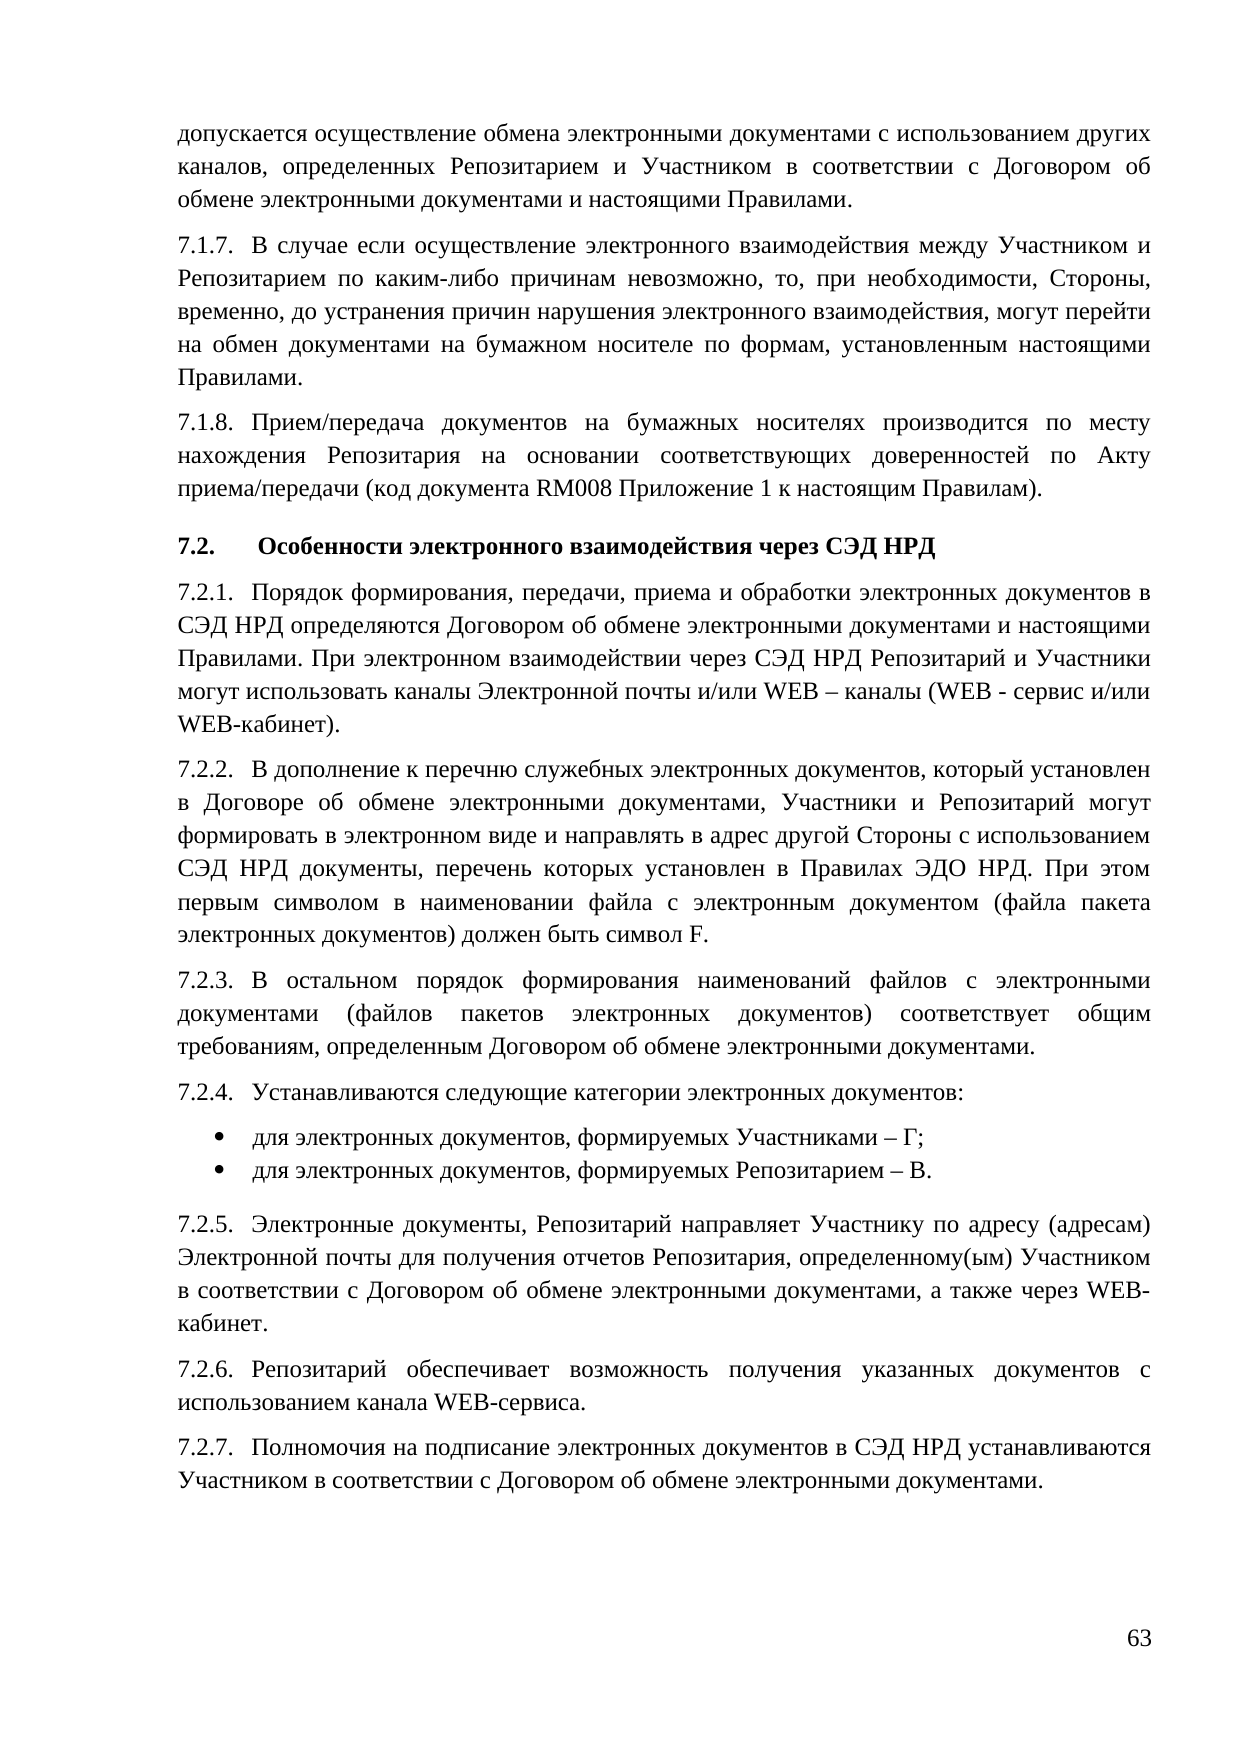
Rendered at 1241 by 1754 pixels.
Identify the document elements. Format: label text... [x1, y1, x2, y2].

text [177, 118, 1152, 213]
text 7.2.5. Электронные документы, Репозитарий направляет Участнику по адресу (адресам) Электронной почты для получения отчетов Репозитария, определенному(ым) Участником в соответствии с Договором об обмене электронными документами, а также через WEB-кабинет. [177, 1209, 1152, 1337]
text 7.1.8. Прием/передача документов на бумажных носителях производится по месту нахождения Репозитария на основании соответствующих доверенностей по Акту приема/передачи (код документа RM008 Приложение 1 к настоящим Правилам). [177, 407, 1152, 502]
text 7.1.7. В случае если осуществление электронного взаимодействия между Участником и Репозитарием по каким-либо причинам невозможно, то, при необходимости, Стороны, временно, до устранения причин нарушения электронного взаимодействия, могут перейти на обмен документами на бумажном носителе по формам, установленным настоящими Правилами. [177, 230, 1152, 391]
text 7.2.4. Устанавливаются следующие категории электронных документов: [177, 1077, 1152, 1105]
text 7.2.2. В дополнение к перечню служебных электронных документов, который установлен в Договоре об обмене электронными документами, Участники и Репозитарий могут формировать в электронном виде и направлять в адрес другой Стороны с использованием СЭД НРД документы, перечень которых установлен в Правилах ЭДО НРД. При этом первым символом в наименовании файла с электронным документом (файла пакета электронных документов) должен быть символ F. [177, 754, 1152, 948]
list для электронных документов, формируемых Репозитарием – В. [215, 1155, 1152, 1184]
list для электронных документов, формируемых Участниками – Г; [215, 1122, 1152, 1151]
subtitle 7.2. Особенности электронного взаимодействия через СЭД НРД [177, 531, 1152, 560]
text 7.2.1. Порядок формирования, передачи, приема и обработки электронных документов в СЭД НРД определяются Договором об обмене электронными документами и настоящими Правилами. При электронном взаимодействии через СЭД НРД Репозитарий и Участники могут использовать каналы Электронной почты и/или WEB – каналы (WEB - сервис и/или WEB-кабинет). [177, 577, 1152, 738]
text 7.2.7. Полномочия на подписание электронных документов в СЭД НРД устанавливаются Участником в соответствии с Договором об обмене электронными документами. [177, 1432, 1152, 1494]
text 7.2.3. В остальном порядок формирования наименований файлов с электронными документами (файлов пакетов электронных документов) соответствует общим требованиям, определенным Договором об обмене электронными документами. [177, 965, 1152, 1060]
text 7.2.6. Репозитарий обеспечивает возможность получения указанных документов с использованием канала WEB-сервиса. [177, 1354, 1152, 1415]
